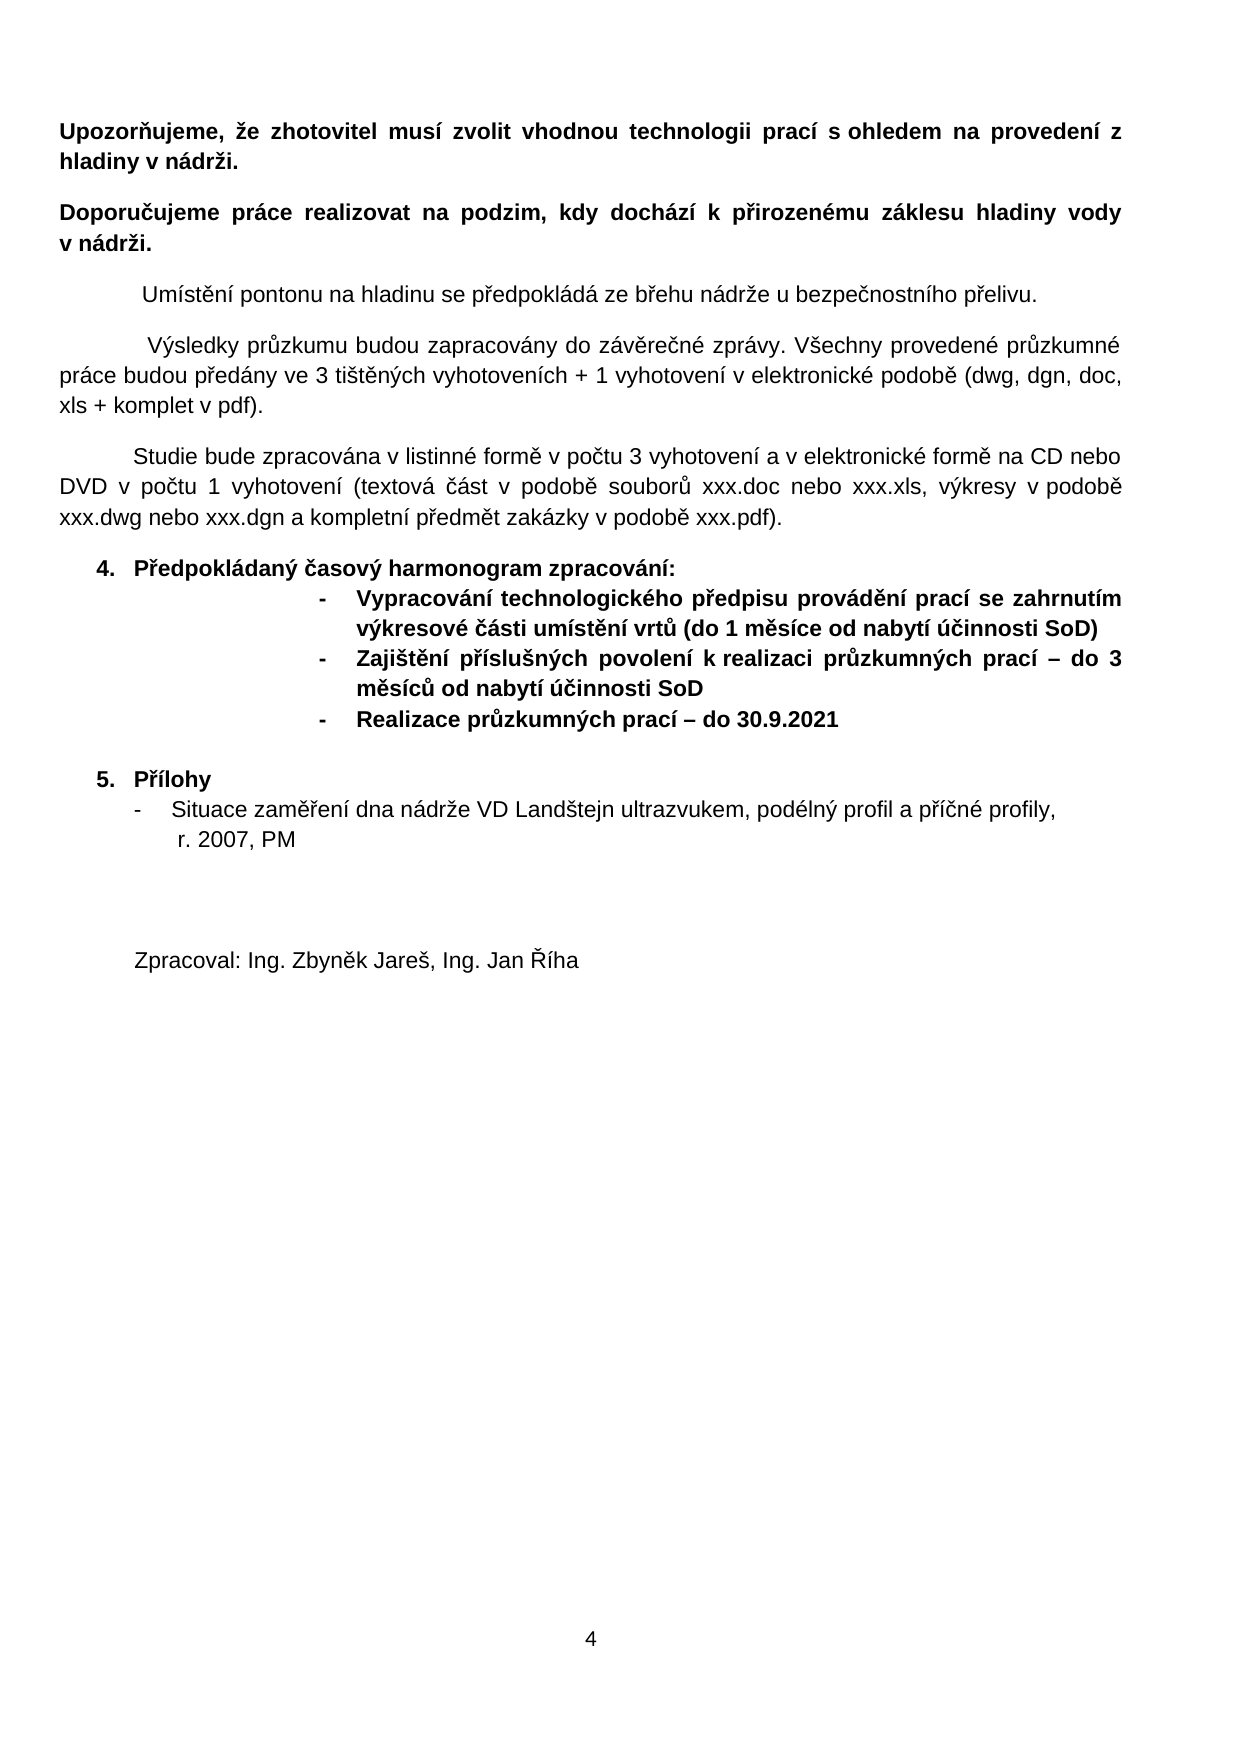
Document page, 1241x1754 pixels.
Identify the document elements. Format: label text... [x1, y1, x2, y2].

text Studie bude zpracována v listinné formě v počtu 3 vyhotovení a v elektronické formě na CD nebo DVD v počtu 1 vyhotovení (textová část v podobě souborů xxx.doc nebo xxx.xls, výkresy v podobě xxx.dwg nebo xxx.dgn a kompletní předmět zakázky v podobě xxx.pdf). [59, 443, 1122, 530]
list Zajištění příslušných povolení k realizaci průzkumných prací – do 3 měsíců od nabytí účinnosti SoD [318, 645, 1122, 702]
list Vypracování technologického předpisu provádění prací se zahrnutím výkresové části umístění vrtů (do 1 měsíce od nabytí účinnosti SoD) [318, 585, 1122, 641]
text Umístění pontonu na hladinu se předpokládá ze břehu nádrže u bezpečnostního přelivu. [59, 281, 1122, 307]
list Zpracoval: Ing. Zbyněk Jareš, Ing. Jan Říha [134, 947, 1122, 974]
list Realizace průzkumných prací – do 30.9.2021 [318, 706, 1122, 732]
text Výsledky průzkumu budou zapracovány do závěrečné zprávy. Všechny provedené průzkumné práce budou předány ve 3 tištěných vyhotoveních + 1 vyhotovení v elektronické podobě (dwg, dgn, doc, xls + komplet v pdf). [59, 332, 1122, 418]
list Přílohy [96, 766, 1122, 792]
list Situace zaměření dna nádrže VD Landštejn ultrazvukem, podélný profil a příčné profily, [133, 796, 1122, 823]
text Upozorňujeme, že zhotovitel musí zvolit vhodnou technologii prací s ohledem na provedení z hladiny v nádrži. [59, 118, 1122, 175]
text Doporučujeme práce realizovat na podzim, kdy dochází k přirozenému záklesu hladiny vody v nádrži. [59, 199, 1122, 256]
list r. 2007, PM [171, 826, 1122, 853]
list Předpokládaný časový harmonogram zpracování: [96, 554, 1122, 581]
